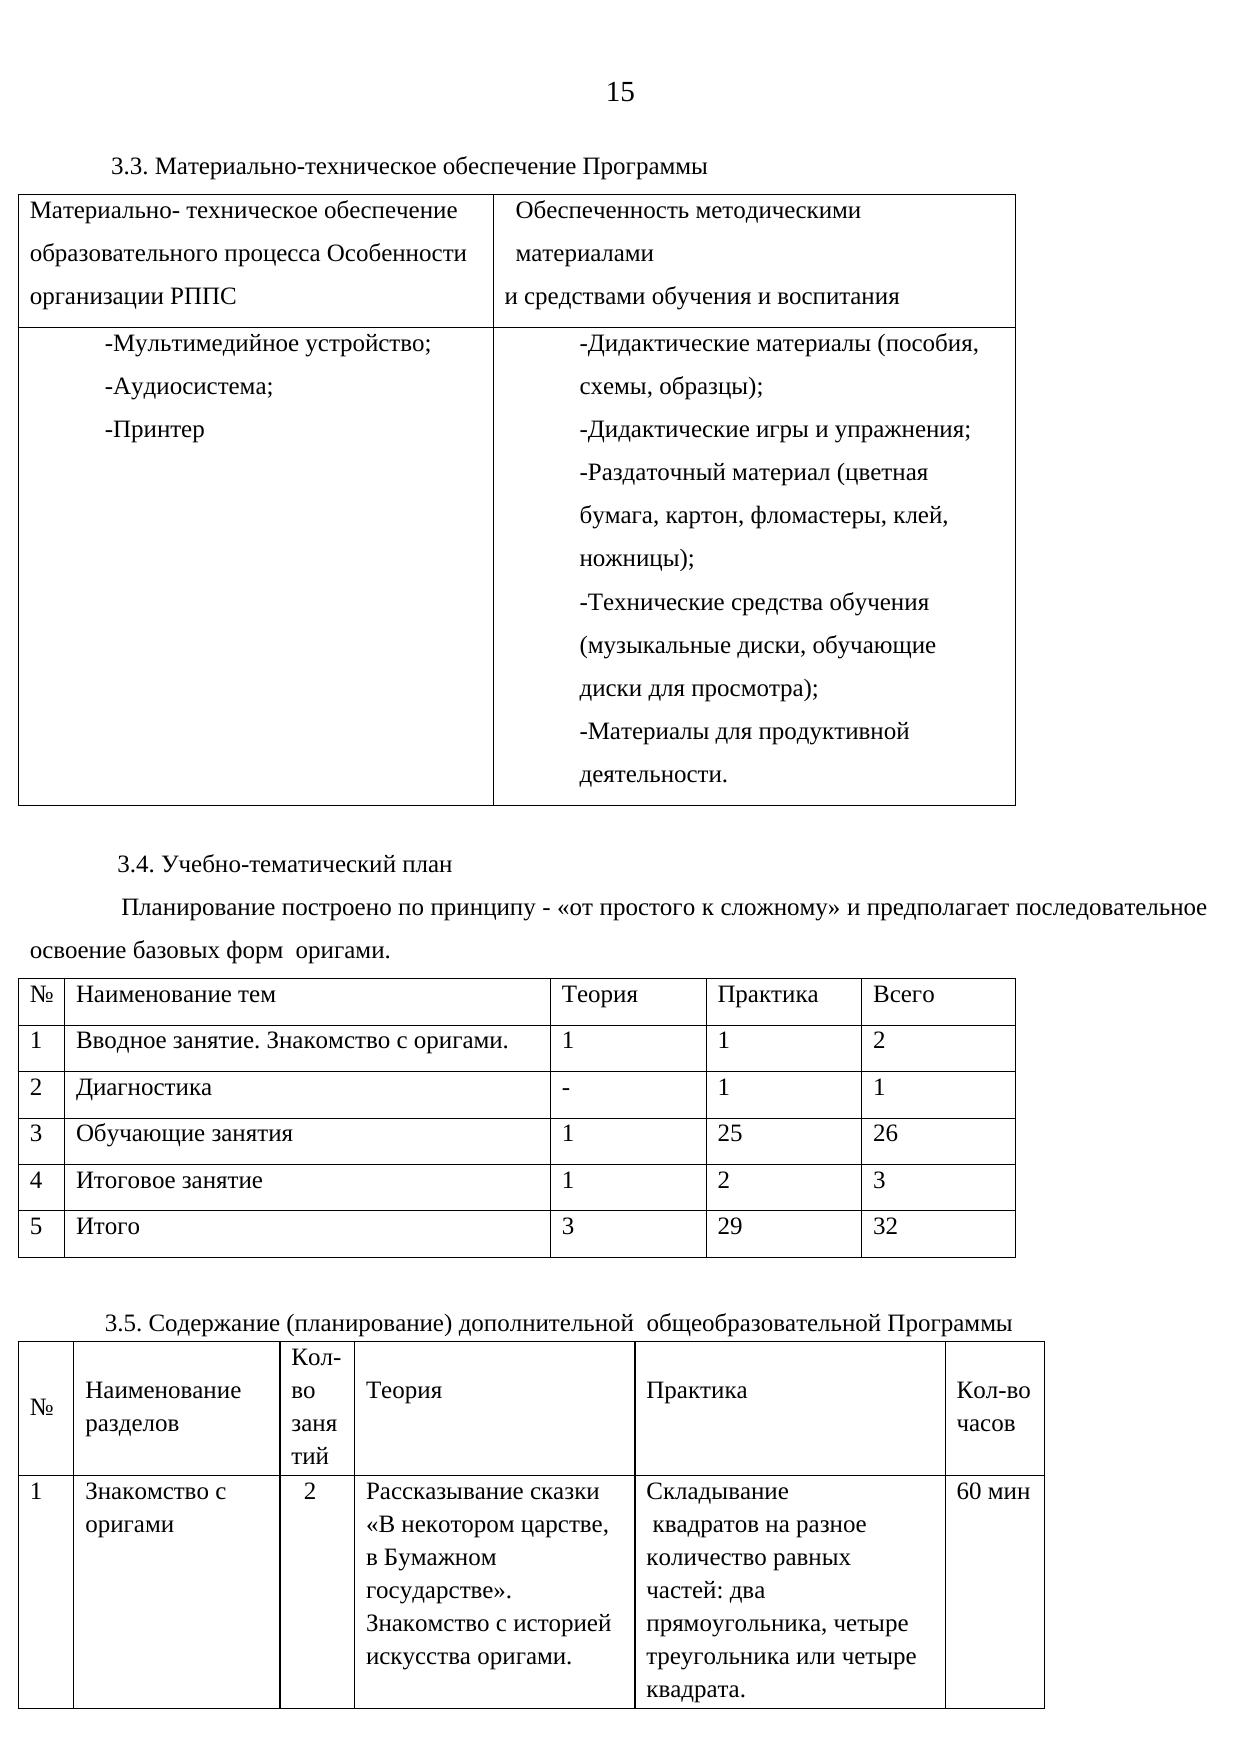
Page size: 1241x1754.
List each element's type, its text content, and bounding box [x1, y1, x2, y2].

table_cell Диагностика [65, 1072, 550, 1117]
table_cell 1 [551, 1026, 706, 1071]
table_cell 2 [862, 1026, 1015, 1071]
table_header Материально- техническое обеспечение образовательного процесса Особенности организации РППС [19, 195, 493, 327]
table_cell 60 мин [946, 1476, 1044, 1708]
table_cell 25 [707, 1119, 861, 1164]
table_cell 3 [19, 1119, 64, 1164]
table_header Кол-во часов [946, 1342, 1044, 1475]
table_header № [19, 979, 64, 1024]
text 3.4. Учебно-тематический план [29, 849, 1211, 877]
table_header Кол-во занятий [281, 1342, 354, 1475]
text Планирование построено по принципу - «от простого к сложному» и предполагает последовательное освоение базовых форм оригами. [29, 892, 1211, 964]
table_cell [636, 1476, 945, 1708]
table_cell 32 [862, 1211, 1015, 1257]
table_cell Итого [65, 1211, 550, 1257]
table_cell 3 [862, 1165, 1015, 1210]
table_cell Обучающие занятия [65, 1119, 550, 1164]
table_header Обеспеченность методическими материалами и средствами обучения и воспитания [494, 195, 1015, 327]
table_cell 4 [19, 1165, 64, 1210]
table_cell 1 [707, 1026, 861, 1071]
table_cell 1 [551, 1119, 706, 1164]
table_cell 1 [19, 1476, 73, 1708]
table_cell 1 [707, 1072, 861, 1117]
table_header Теория [355, 1342, 634, 1475]
table_header Практика [636, 1342, 945, 1475]
table_cell - [551, 1072, 706, 1117]
table_header Теория [551, 979, 706, 1024]
table_cell 5 [19, 1211, 64, 1257]
table_cell 1 [19, 1026, 64, 1071]
table_cell 2 [707, 1165, 861, 1210]
table_header Наименование разделов [74, 1342, 279, 1475]
table_cell Итоговое занятие [65, 1165, 550, 1210]
table_header Практика [707, 979, 861, 1024]
table_cell 1 [862, 1072, 1015, 1117]
table_cell 2 [19, 1072, 64, 1117]
table_cell 1 [551, 1165, 706, 1210]
table_header Всего [862, 979, 1015, 1024]
table_cell 3 [551, 1211, 706, 1257]
table_cell 26 [862, 1119, 1015, 1164]
table_cell 29 [707, 1211, 861, 1257]
text 3.3. Материально-техническое обеспечение Программы [29, 151, 1211, 180]
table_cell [74, 1476, 279, 1708]
table_cell 2 [281, 1476, 354, 1708]
table_cell -Дидактические материалы (пособия, схемы, образцы); -Дидактические игры и упражнения; -Раздаточный материал (цветная бумага, картон, фломастеры, клей, ножницы); -Технические средства обучения (музыкальные диски, обучающие диски для просмотра); -Материалы для продуктивной деятельности. [494, 328, 1015, 804]
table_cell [355, 1476, 634, 1708]
table_cell -Мультимедийное устройство; -Аудиосистема; -Принтер [19, 328, 493, 804]
table_cell Вводное занятие. Знакомство с оригами. [65, 1026, 550, 1071]
table_header № [19, 1342, 73, 1475]
table_header Наименование тем [65, 979, 550, 1024]
text 3.5. Содержание (планирование) дополнительной общеобразовательной Программы [29, 1308, 1211, 1337]
